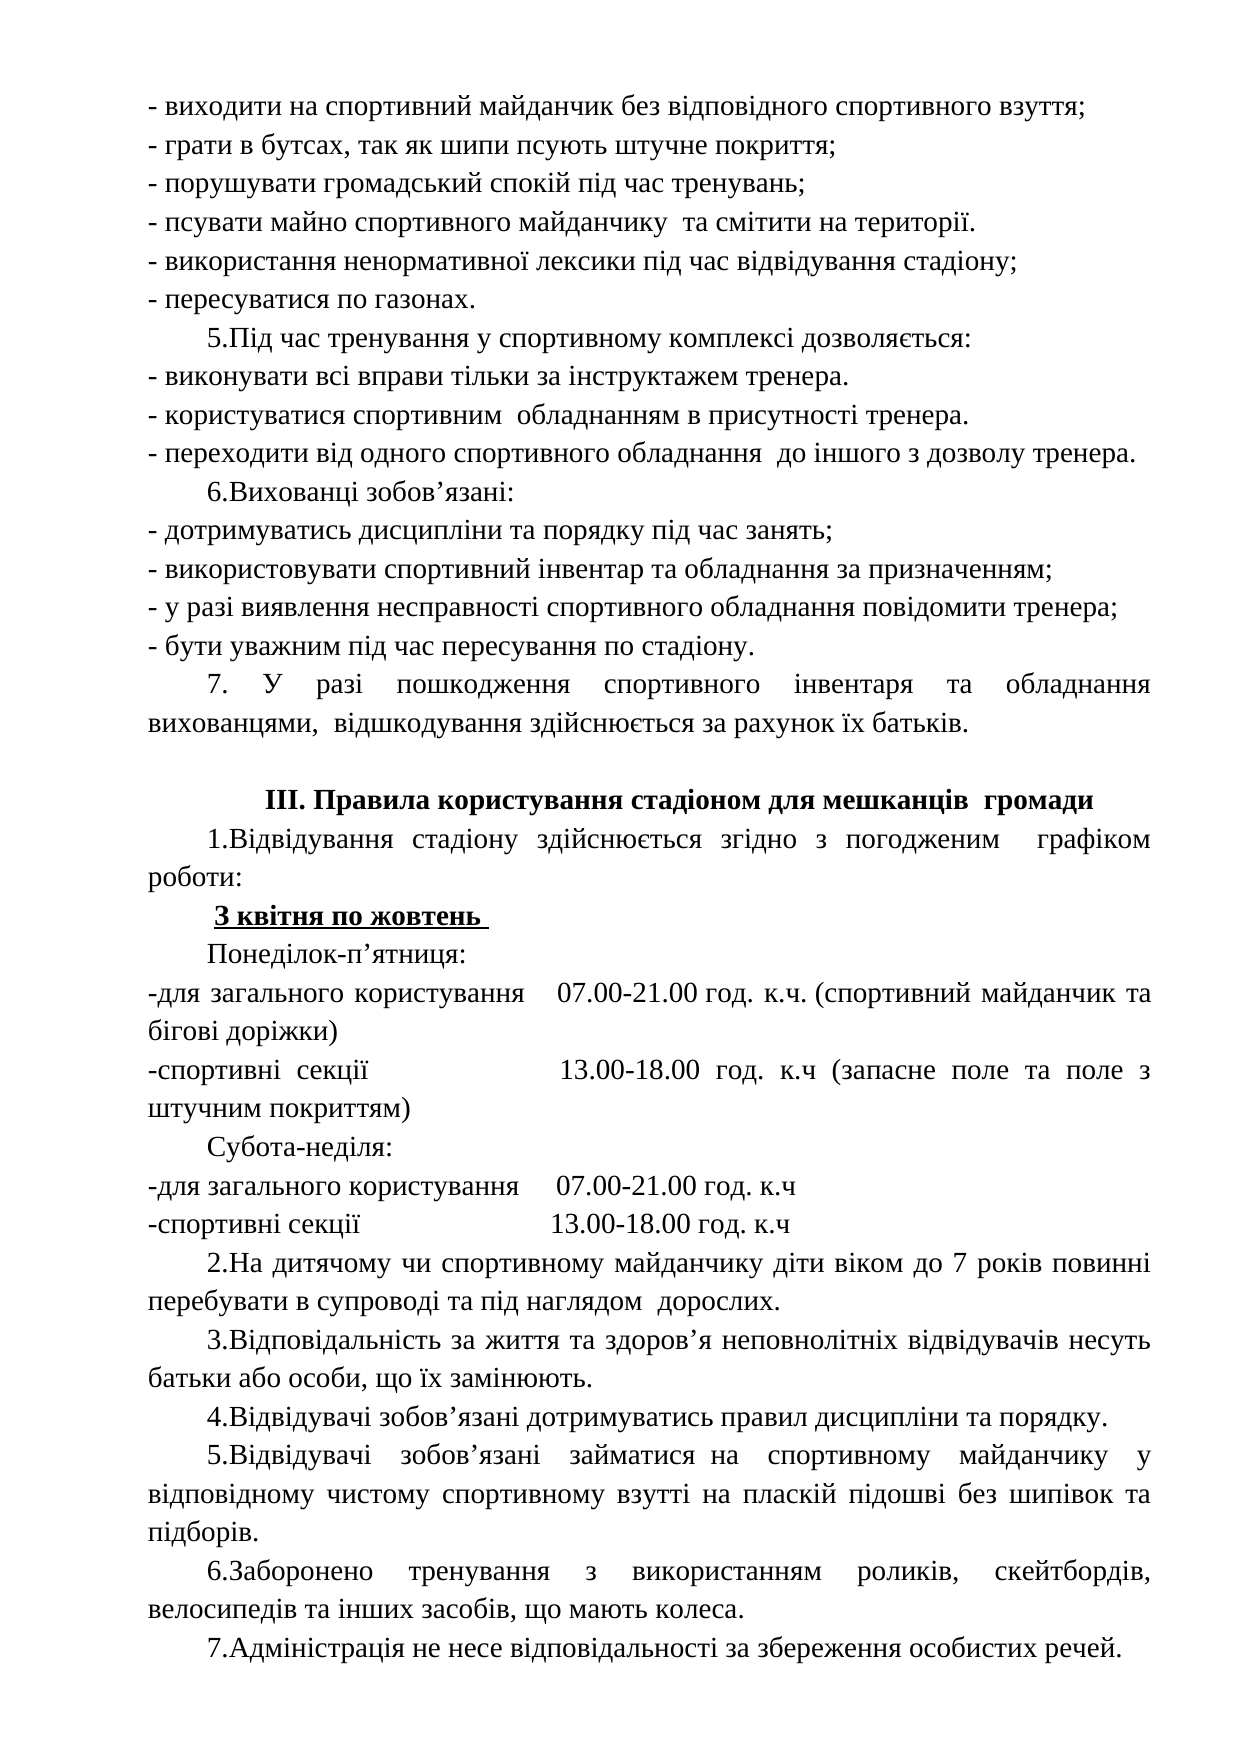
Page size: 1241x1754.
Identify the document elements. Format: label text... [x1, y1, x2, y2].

text - користуватися спортивним обладнанням в присутності тренера. [148, 397, 1152, 430]
text 6.Заборонено тренування з використанням роликів, скейтбордів, велосипедів та інших засобів, що мають колеса. [148, 1553, 1152, 1625]
text 6.Вихованці зобов’язані: [148, 474, 1152, 507]
text - пересуватися по газонах. [148, 281, 1152, 315]
text - грати в бутсах, так як шипи псують штучне покриття; [148, 127, 1152, 161]
text Субота-неділя: [148, 1129, 1152, 1163]
text 7.Адміністрація не несе відповідальності за збереження особистих речей. [148, 1630, 1152, 1664]
text 5.Під час тренування у спортивному комплексі дозволяється: [148, 320, 1152, 353]
text 5.Відвідувачі зобов’язані займатися на спортивному майданчику у відповідному чистому спортивному взутті на пласкій підошві без шипівок та підборів. [148, 1437, 1152, 1548]
text - використовувати спортивний інвентар та обладнання за призначенням; [148, 551, 1152, 584]
text - переходити від одного спортивного обладнання до іншого з дозволу тренера. [148, 435, 1152, 469]
text Понеділок-п’ятниця: [148, 936, 1152, 970]
text - виходити на спортивний майданчик без відповідного спортивного взуття; [148, 88, 1152, 122]
text - виконувати всі вправи тільки за інструктажем тренера. [148, 358, 1152, 392]
text - порушувати громадський спокій під час тренувань; [148, 166, 1152, 199]
text 7. У разі пошкодження спортивного інвентаря та обладнання вихованцями, відшкодування здійснюється за рахунок їх батьків. [148, 667, 1152, 739]
text 1.Відвідування стадіону здійснюється згідно з погодженим графіком роботи: [148, 821, 1152, 893]
text 2.На дитячому чи спортивному майданчику діти віком до 7 років повинні перебувати в супроводі та під наглядом дорослих. [148, 1245, 1152, 1317]
text 4.Відвідувачі зобов’язані дотримуватись правил дисципліни та порядку. [148, 1399, 1152, 1432]
text -спортивні секції 13.00-18.00 год. к.ч [148, 1206, 1152, 1240]
text 3.Відповідальність за життя та здоров’я неповнолітніх відвідувачів несуть батьки або особи, що їх замінюють. [148, 1322, 1152, 1394]
text - псувати майно спортивного майданчику та смітити на території. [148, 204, 1152, 238]
text З квітня по жовтень [148, 898, 1152, 931]
text - дотримуватись дисципліни та порядку під час занять; [148, 512, 1152, 546]
text ІІІ. Правила користування стадіоном для мешканців громади [148, 782, 1152, 816]
text - у разі виявлення несправності спортивного обладнання повідомити тренера; [148, 589, 1152, 623]
text -для загального користування 07.00-21.00 год. к.ч [148, 1168, 1152, 1201]
text - використання ненормативної лексики під час відвідування стадіону; [148, 243, 1152, 276]
text -для загального користування 07.00-21.00 год. к.ч. (спортивний майданчик та бігові доріжки) [148, 975, 1152, 1047]
text - бути уважним під час пересування по стадіону. [148, 628, 1152, 662]
text -спортивні секції 13.00-18.00 год. к.ч (запасне поле та поле з штучним покриттям) [148, 1052, 1152, 1124]
